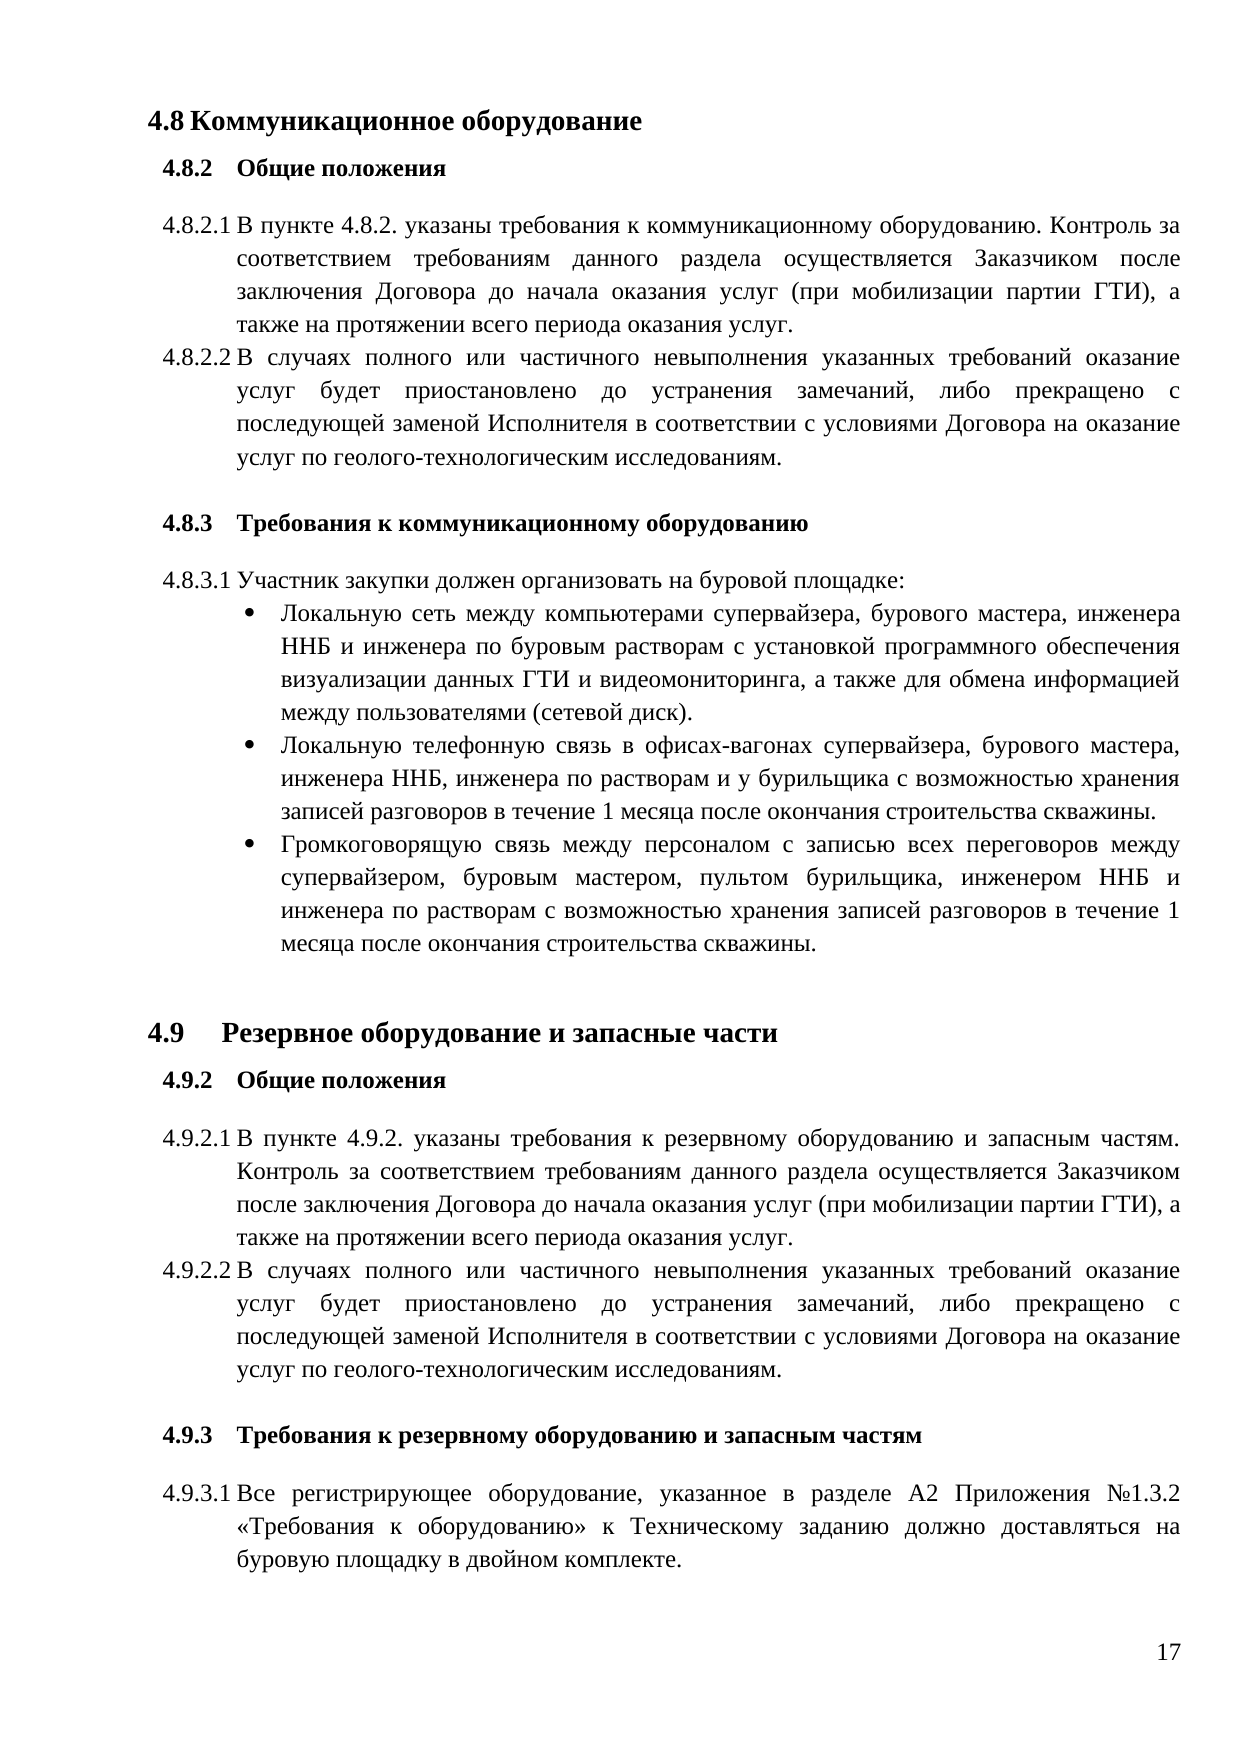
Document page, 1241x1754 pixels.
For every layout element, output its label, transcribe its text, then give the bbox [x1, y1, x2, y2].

list Общие положения [162, 153, 1181, 182]
list Громкоговорящую связь между персоналом с записью всех переговоров между супервайзером, буровым мастером, пультом бурильщика, инженером ННБ и инженера по растворам с возможностью хранения записей разговоров в течение 1 месяца после окончания строительства скважины. [245, 829, 1181, 957]
list Локальную телефонную связь в офисах-вагонах супервайзера, бурового мастера, инженера ННБ, инженера по растворам и у бурильщика с возможностью хранения записей разговоров в течение 1 месяца после окончания строительства скважины. [245, 730, 1181, 825]
list Все регистрирующее оборудование, указанное в разделе А2 Приложения №1.3.2 «Требования к оборудованию» к Техническому заданию должно доставляться на буровую площадку в двойном комплекте. [162, 1478, 1181, 1572]
list В случаях полного или частичного невыполнения указанных требований оказание услуг будет приостановлено до устранения замечаний, либо прекращено с последующей заменой Исполнителя в соответствии с условиями Договора на оказание услуг по геолого-технологическим исследованиям. [162, 342, 1181, 470]
list В пункте 4.9.2. указаны требования к резервному оборудованию и запасным частям. Контроль за соответствием требованиям данного раздела осуществляется Заказчиком после заключения Договора до начала оказания услуг (при мобилизации партии ГТИ), а также на протяжении всего периода оказания услуг. [162, 1123, 1181, 1251]
list В случаях полного или частичного невыполнения указанных требований оказание услуг будет приостановлено до устранения замечаний, либо прекращено с последующей заменой Исполнителя в соответствии с условиями Договора на оказание услуг по геолого-технологическим исследованиям. [162, 1255, 1181, 1383]
list Требования к резервному оборудованию и запасным частям [162, 1420, 1181, 1449]
list В пункте 4.8.2. указаны требования к коммуникационному оборудованию. Контроль за соответствием требованиям данного раздела осуществляется Заказчиком после заключения Договора до начала оказания услуг (при мобилизации партии ГТИ), а также на протяжении всего периода оказания услуг. [162, 210, 1181, 338]
list Общие положения [162, 1066, 1181, 1094]
subtitle Коммуникационное оборудование [148, 103, 1181, 136]
list Требования к коммуникационному оборудованию [162, 508, 1181, 536]
list Участник закупки должен организовать на буровой площадке: [162, 565, 1181, 594]
subtitle Резервное оборудование и запасные части [148, 1015, 1181, 1049]
list Локальную сеть между компьютерами супервайзера, бурового мастера, инженера ННБ и инженера по буровым растворам с установкой программного обеспечения визуализации данных ГТИ и видеомониторинга, а также для обмена информацией между пользователями (сетевой диск). [245, 598, 1181, 726]
